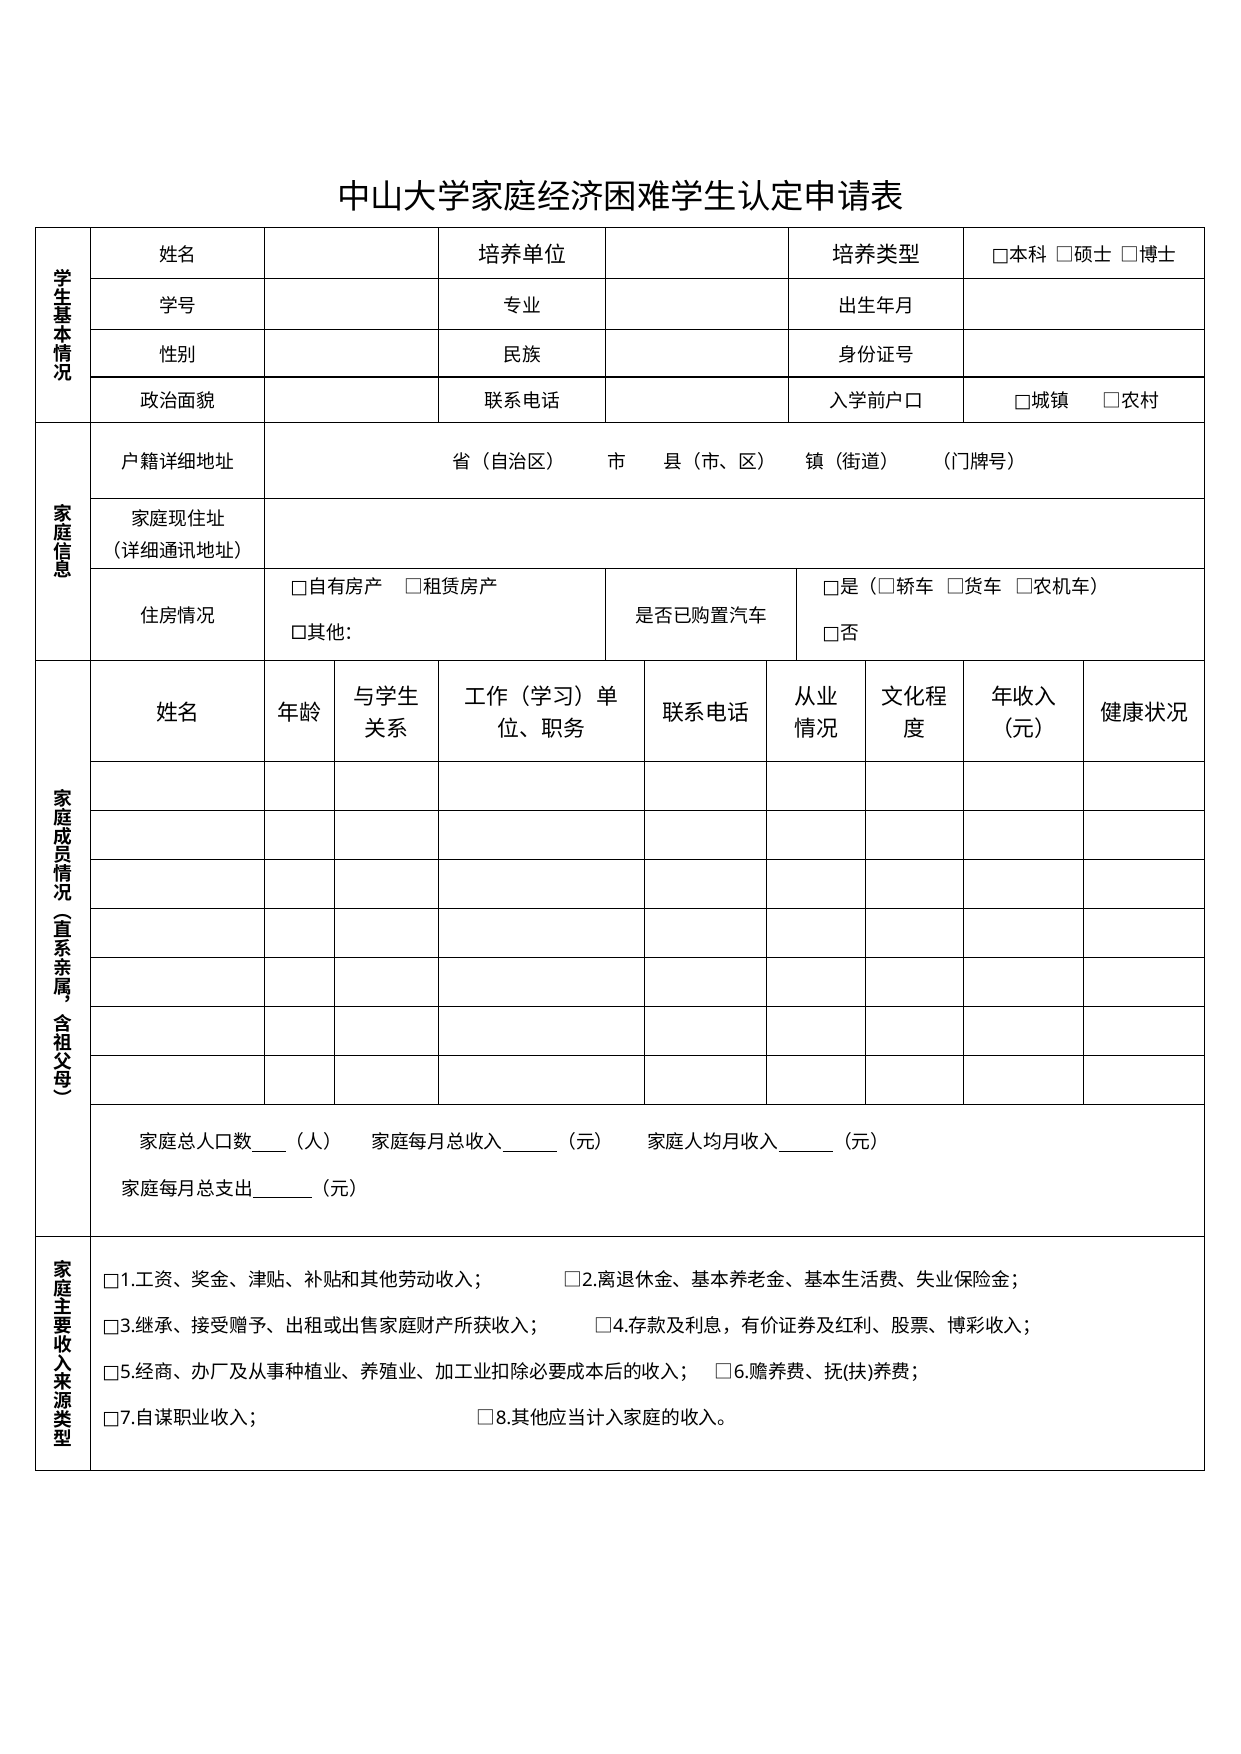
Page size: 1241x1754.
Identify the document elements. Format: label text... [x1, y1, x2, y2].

table_header 学生基本情况 [36, 228, 90, 422]
table_cell [1084, 811, 1204, 859]
table_cell [1084, 909, 1204, 957]
table_cell [767, 811, 865, 859]
table_cell [439, 1007, 644, 1055]
table_cell □1.工资、奖金、津贴、补贴和其他劳动收入； □2.离退休金、基本养老金、基本生活费、失业保险金； □3.继承、接受赠予、出租或出售家庭财产所获收入； □4.存款及利息，有价证券及红利、股票、博彩收入； □5.经商、办厂及从事种植业、养殖业、加工业扣除必要成本后的收入； □6.赡养费、抚(扶)养费； □7.自谋职业收入； □8.其他应当计入家庭的收入。 [91, 1237, 1204, 1470]
table_cell [265, 958, 334, 1006]
table_cell [91, 811, 264, 859]
table_cell [645, 1007, 766, 1055]
table_cell [265, 1007, 334, 1055]
table_cell [335, 909, 438, 957]
table_cell 出生年月 [789, 279, 963, 329]
table_cell 年收入（元） [964, 661, 1083, 761]
table_cell [91, 1007, 264, 1055]
table_cell [265, 279, 438, 329]
table_cell 家庭成员情况（直系亲属，含祖父母） [36, 661, 90, 1236]
table_cell [335, 762, 438, 810]
table_header □本科 □硕士 □博士 [964, 228, 1204, 278]
table_cell [645, 958, 766, 1006]
table_cell 家庭现住址 （详细通讯地址） [91, 499, 264, 568]
table_cell [606, 330, 788, 376]
table_cell 工作（学习）单位、职务 [439, 661, 644, 761]
table_cell [265, 330, 438, 376]
table_cell [767, 860, 865, 908]
table_cell [606, 378, 788, 422]
table_cell 从业 情况 [767, 661, 865, 761]
table_cell [335, 958, 438, 1006]
table_cell [439, 811, 644, 859]
table_cell [91, 1056, 264, 1104]
text 中山大学家庭经济困难学生认定申请表 [187, 162, 1053, 227]
table_cell [964, 860, 1083, 908]
table_cell [964, 811, 1083, 859]
table_cell 家庭信息 [36, 423, 90, 660]
table_cell □城镇 □农村 [964, 378, 1204, 422]
table_cell 专业 [439, 279, 605, 329]
table_cell [964, 1056, 1083, 1104]
table_cell [964, 279, 1204, 329]
table_cell [1084, 1007, 1204, 1055]
table_cell [866, 762, 963, 810]
table_cell 户籍详细地址 [91, 423, 264, 498]
table_cell [335, 811, 438, 859]
table_cell [1084, 958, 1204, 1006]
table_cell [91, 762, 264, 810]
table_cell 性别 [91, 330, 264, 376]
table_cell [1084, 860, 1204, 908]
table_cell 学号 [91, 279, 264, 329]
table_cell [645, 1056, 766, 1104]
table_cell 姓名 [91, 661, 264, 761]
table_cell [91, 909, 264, 957]
table_cell 省（自治区） 市 县（市、区） 镇（街道） （门牌号） [265, 423, 1204, 498]
table_cell [335, 1007, 438, 1055]
table_cell [866, 811, 963, 859]
table_cell [866, 958, 963, 1006]
table_cell 文化程度 [866, 661, 963, 761]
table_cell [645, 811, 766, 859]
table_header 姓名 [91, 228, 264, 278]
table_cell 年龄 [265, 661, 334, 761]
table_cell 联系电话 [645, 661, 766, 761]
table_cell [767, 1056, 865, 1104]
table_cell [335, 1056, 438, 1104]
table_cell [91, 860, 264, 908]
table_cell [265, 811, 334, 859]
table_cell [439, 1056, 644, 1104]
table_cell 与学生 关系 [335, 661, 438, 761]
table_cell [866, 860, 963, 908]
table_cell □是（□轿车 □货车 □农机车） □否 [797, 569, 1204, 660]
table_cell [439, 909, 644, 957]
table_cell [265, 1056, 334, 1104]
table_cell 家庭主要收入来源类型 [36, 1237, 90, 1470]
table_cell [265, 909, 334, 957]
table_cell 是否已购置汽车 [606, 569, 796, 660]
table_cell [645, 860, 766, 908]
table_cell [265, 860, 334, 908]
table_cell [767, 958, 865, 1006]
table_cell [964, 958, 1083, 1006]
table_cell [265, 762, 334, 810]
table_cell [1084, 1056, 1204, 1104]
table_cell [767, 1007, 865, 1055]
table_cell [439, 762, 644, 810]
table_cell [335, 860, 438, 908]
table_cell [439, 958, 644, 1006]
table_cell [866, 909, 963, 957]
table_cell [265, 378, 438, 422]
table_cell [645, 762, 766, 810]
table_cell 身份证号 [789, 330, 963, 376]
table_cell 入学前户口 [789, 378, 963, 422]
table_cell [767, 762, 865, 810]
table_cell [866, 1056, 963, 1104]
table_cell [767, 909, 865, 957]
table_cell □自有房产 □租赁房产 其他： [265, 569, 605, 660]
table_cell [866, 1007, 963, 1055]
table_header 培养单位 [439, 228, 605, 278]
table_cell [606, 279, 788, 329]
table_cell 政治面貌 [91, 378, 264, 422]
table_cell [265, 499, 1204, 568]
table_cell [91, 958, 264, 1006]
table_cell [964, 909, 1083, 957]
table_cell [645, 909, 766, 957]
table_cell 住房情况 [91, 569, 264, 660]
table_cell 家庭总人口数 （人） 家庭每月总收入 （元） 家庭人均月收入 （元） 家庭每月总支出 （元） [91, 1105, 1204, 1236]
table_header [606, 228, 788, 278]
table_cell 民族 [439, 330, 605, 376]
table_header [265, 228, 438, 278]
table_cell [964, 330, 1204, 376]
table_cell [439, 860, 644, 908]
table_cell [964, 1007, 1083, 1055]
table_cell 联系电话 [439, 378, 605, 422]
table_cell [964, 762, 1083, 810]
table_header 培养类型 [789, 228, 963, 278]
table_cell [1084, 762, 1204, 810]
table_cell 健康状况 [1084, 661, 1204, 761]
